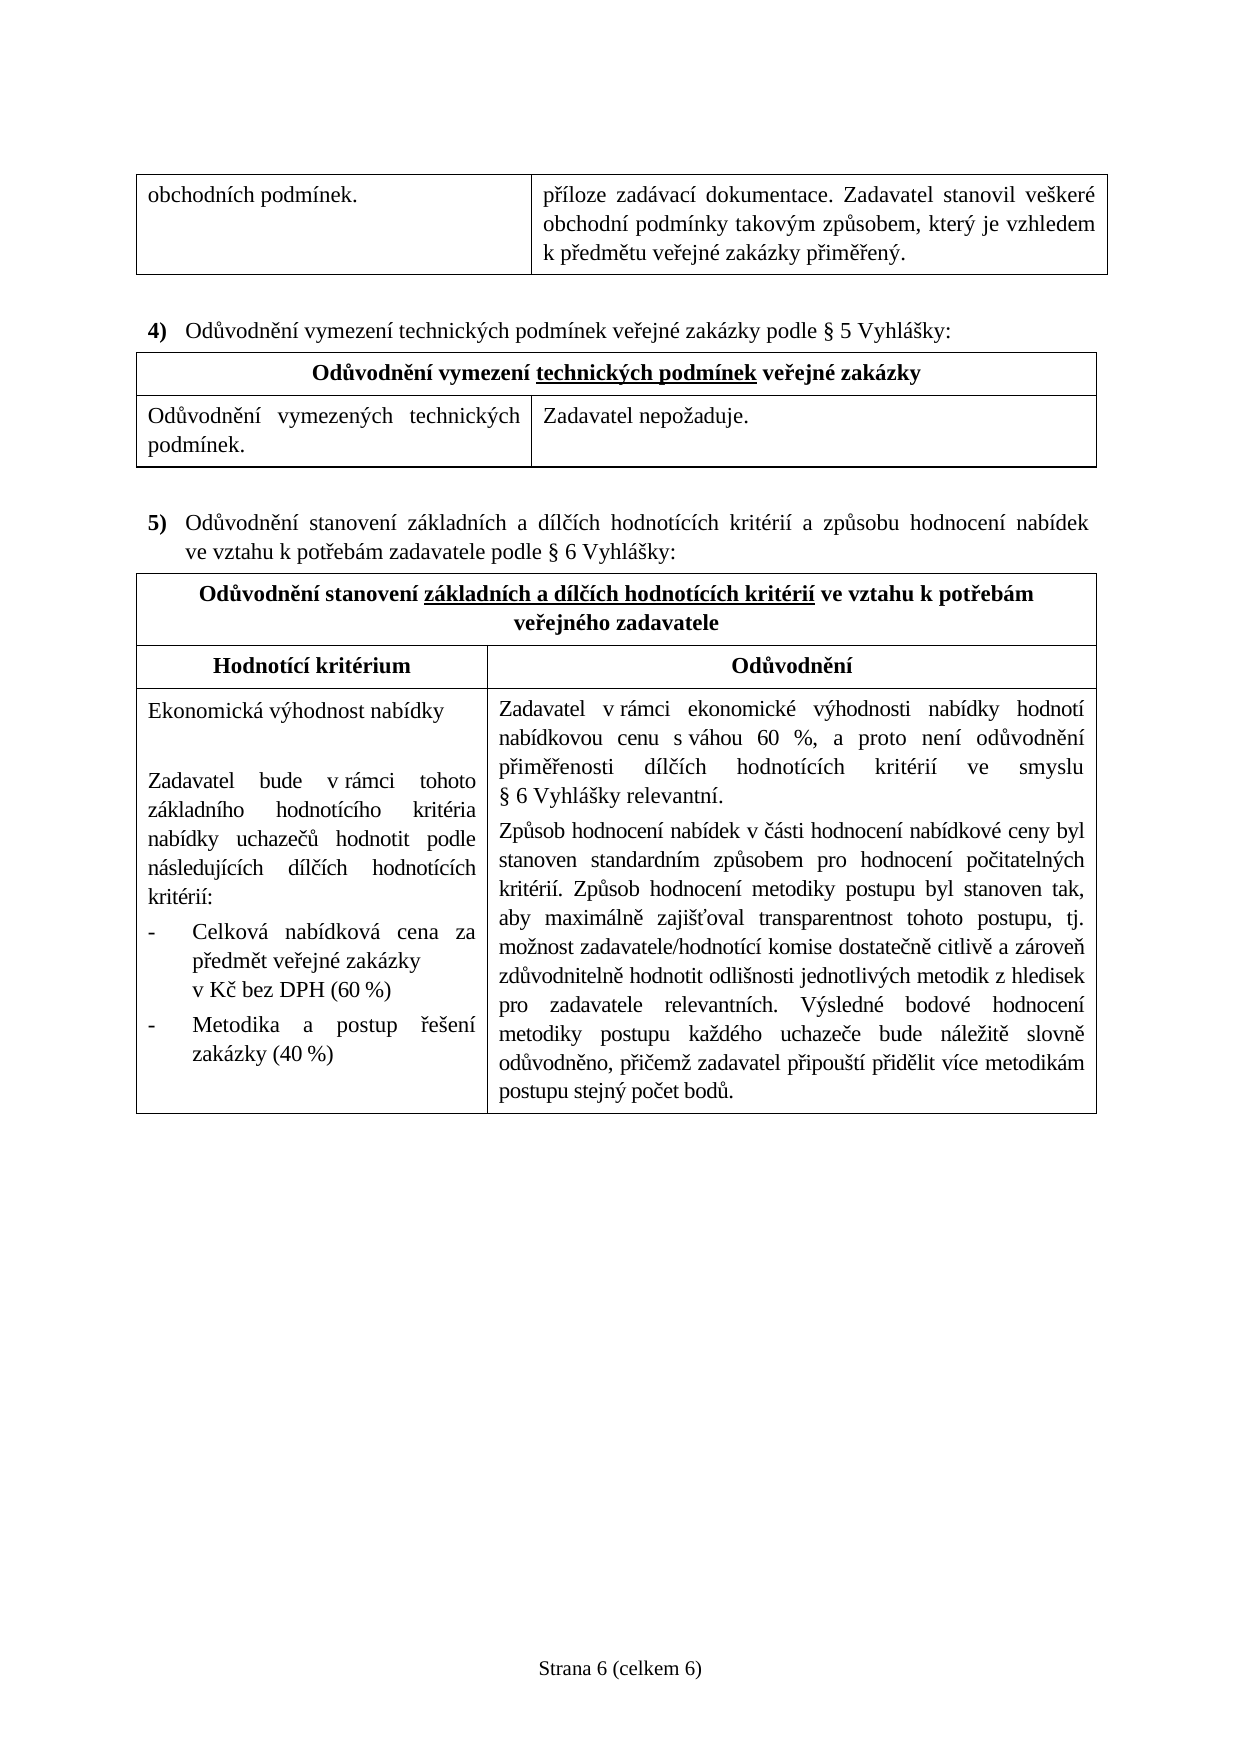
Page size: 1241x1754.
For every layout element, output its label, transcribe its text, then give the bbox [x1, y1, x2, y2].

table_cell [532, 175, 1107, 274]
table_cell Ekonomická výhodnost nabídky Zadavatel bude v rámci tohoto základního hodnotícího kritéria nabídky uchazečů hodnotit podle následujících dílčích hodnotících kritérií: Celková nabídková cena za předmět veřejné zakázky v Kč bez DPH (60 %) Metodika a postup řešení zakázky (40 %) [137, 689, 487, 1113]
list Odůvodnění stanovení základních a dílčích hodnotících kritérií a způsobu hodnocení nabídek ve vztahu k potřebám zadavatele podle § 6 Vyhlášky: [148, 509, 1090, 564]
table_cell Odůvodnění vymezených technických podmínek. [137, 396, 531, 466]
table_cell Zadavatel nepožaduje. [532, 396, 1096, 466]
table_header Odůvodnění stanovení základních a dílčích hodnotících kritérií ve vztahu k potřebám veřejného zadavatele [137, 574, 1096, 645]
table_header Odůvodnění vymezení technických podmínek veřejné zakázky [137, 353, 1096, 395]
table_cell Hodnotící kritérium [137, 646, 487, 687]
list Odůvodnění vymezení technických podmínek veřejné zakázky podle § 5 Vyhlášky: [148, 317, 1090, 343]
table_cell Zadavatel v rámci ekonomické výhodnosti nabídky hodnotí nabídkovou cenu s váhou 60 %, a proto není odůvodnění přiměřenosti dílčích hodnotících kritérií ve smyslu § 6 Vyhlášky relevantní. Způsob hodnocení nabídek v části hodnocení nabídkové ceny byl stanoven standardním způsobem pro hodnocení počitatelných kritérií. Způsob hodnocení metodiky postupu byl stanoven tak, aby maximálně zajišťoval transparentnost tohoto postupu, tj. možnost zadavatele/hodnotící komise dostatečně citlivě a zároveň zdůvodnitelně hodnotit odlišnosti jednotlivých metodik z hledisek pro zadavatele relevantních. Výsledné bodové hodnocení metodiky postupu každého uchazeče bude náležitě slovně odůvodněno, přičemž zadavatel připouští přidělit více metodikám postupu stejný počet bodů. [488, 689, 1096, 1113]
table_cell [137, 175, 531, 274]
table_cell Odůvodnění [488, 646, 1096, 687]
